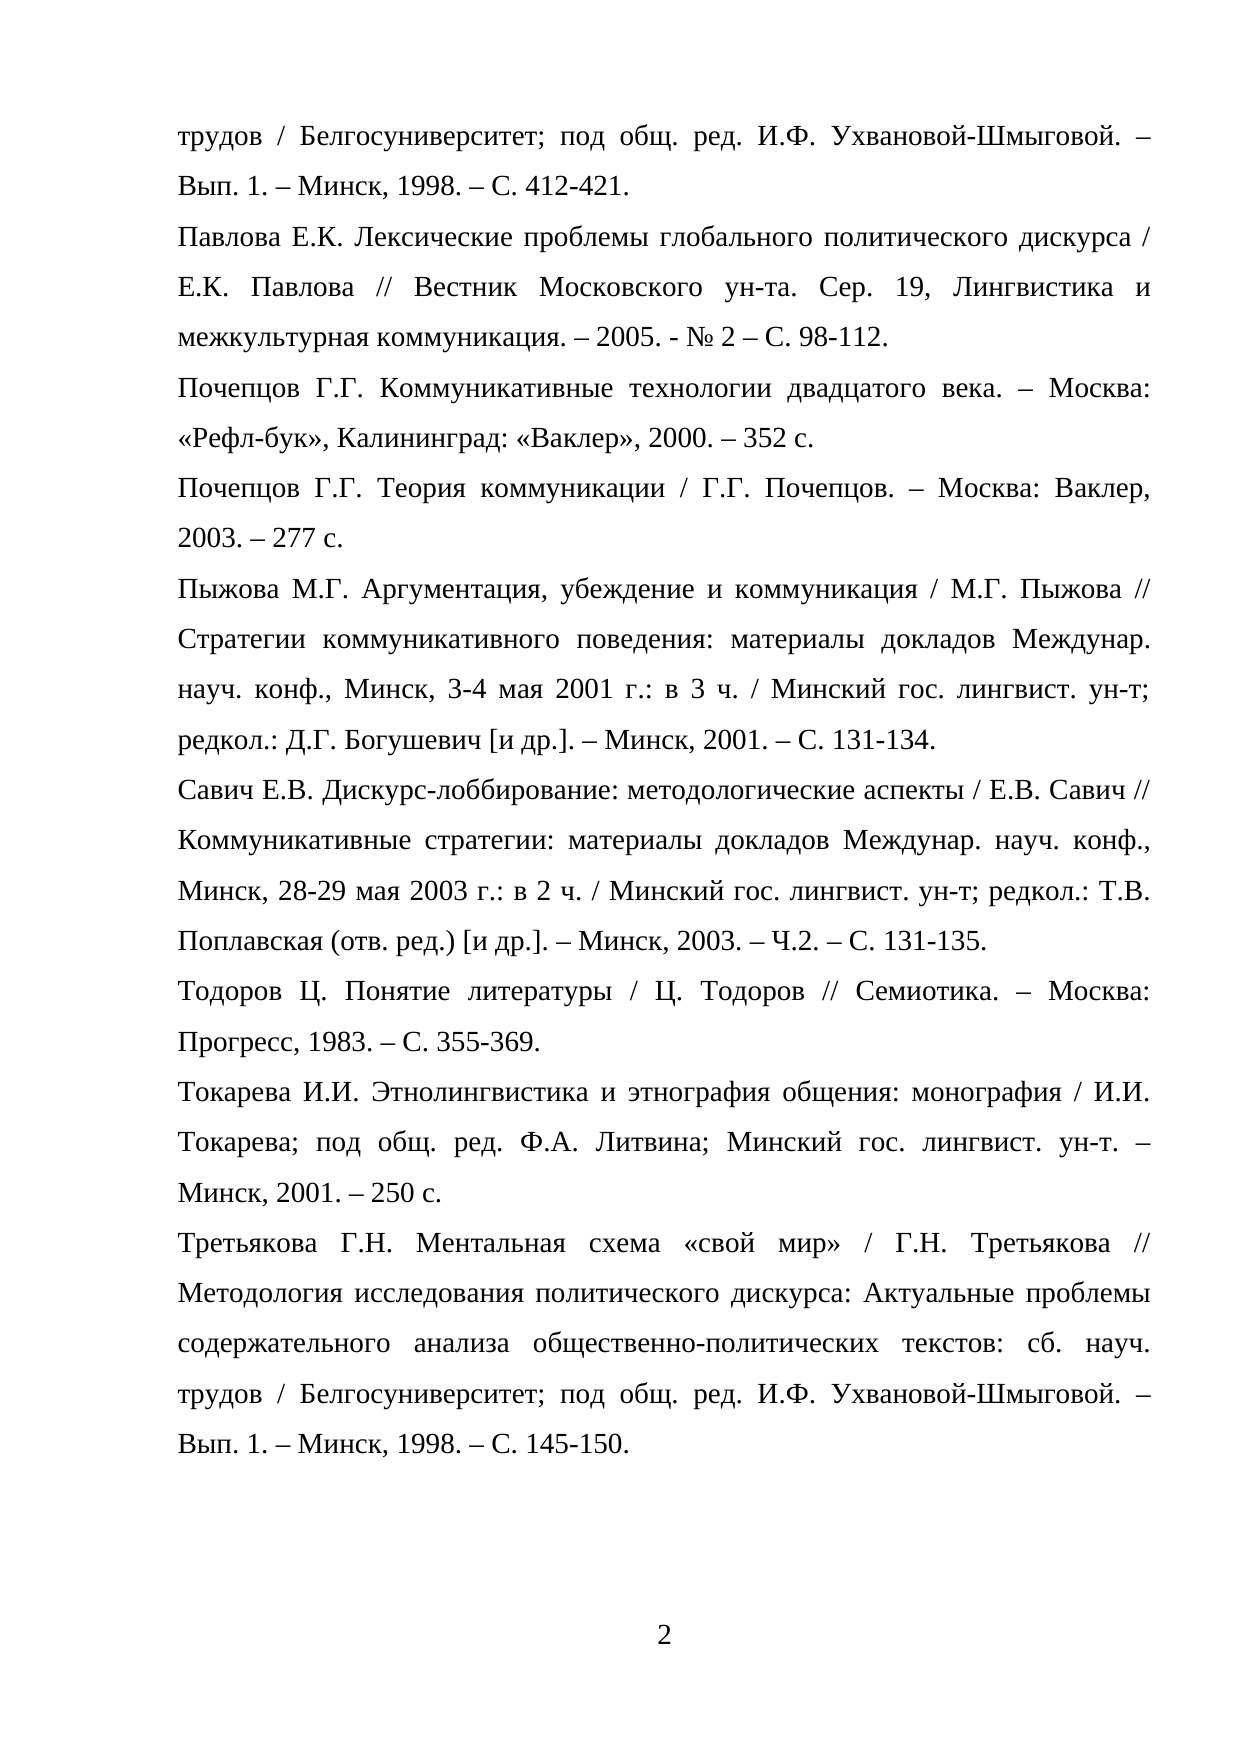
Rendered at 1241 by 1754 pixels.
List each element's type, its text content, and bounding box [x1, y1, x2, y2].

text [177, 118, 1152, 202]
text Почепцов Г.Г. Коммуникативные технологии двадцатого века. – Москва: «Рефл-бук», Калининград: «Ваклер», 2000. – 352 с. [177, 370, 1152, 453]
text Савич Е.В. Дискурс-лоббирование: методологические аспекты / Е.В. Савич // Коммуникативные стратегии: материалы докладов Междунар. науч. конф., Минск, 28-29 мая .: в 2 ч. / Минский гос. лингвист. ун-т; редкол.: Т.В. Поплавская (отв. ред.) [и др.]. – Минск, 2003. – Ч.2. – С. 131-135. [177, 772, 1152, 957]
text Почепцов Г.Г. Теория коммуникации / Г.Г. Почепцов. – Москва: Ваклер, 2003. – 277 с. [177, 470, 1152, 554]
text Павлова Е.К. Лексические проблемы глобального политического дискурса / Е.К. Павлова // Вестник Московского ун-та. Сер. 19, Лингвистика и межкультурная коммуникация. – 2005. - № 2 – С. 98-112. [177, 219, 1152, 353]
text Пыжова М.Г. Аргументация, убеждение и коммуникация / М.Г. Пыжова // Стратегии коммуникативного поведения: материалы докладов Междунар. науч. конф., Минск, 3-4 мая .: в 3 ч. / Минский гос. лингвист. ун-т; редкол.: Д.Г. Богушевич [и др.]. – Минск, 2001. – С. 131-134. [177, 571, 1152, 755]
text Третьякова Г.Н. Ментальная схема «свой мир» / Г.Н. Третьякова // Методология исследования политического дискурса: Актуальные проблемы содержательного анализа общественно-политических текстов: сб. науч. трудов / Белгосуниверситет; под общ. ред. И.Ф. Ухвановой-Шмыговой. – Вып. 1. – Минск, 1998. – С. 145-150. [177, 1225, 1152, 1460]
text Токарева И.И. Этнолингвистика и этнография общения: монография / И.И. Токарева; под общ. ред. Ф.А. Литвина; Минский гос. лингвист. ун-т. – Минск, 2001. – 250 с. [177, 1074, 1152, 1208]
text Тодоров Ц. Понятие литературы / Ц. Тодоров // Семиотика. – Москва: Прогресс, 1983. – С. 355-369. [177, 973, 1152, 1057]
